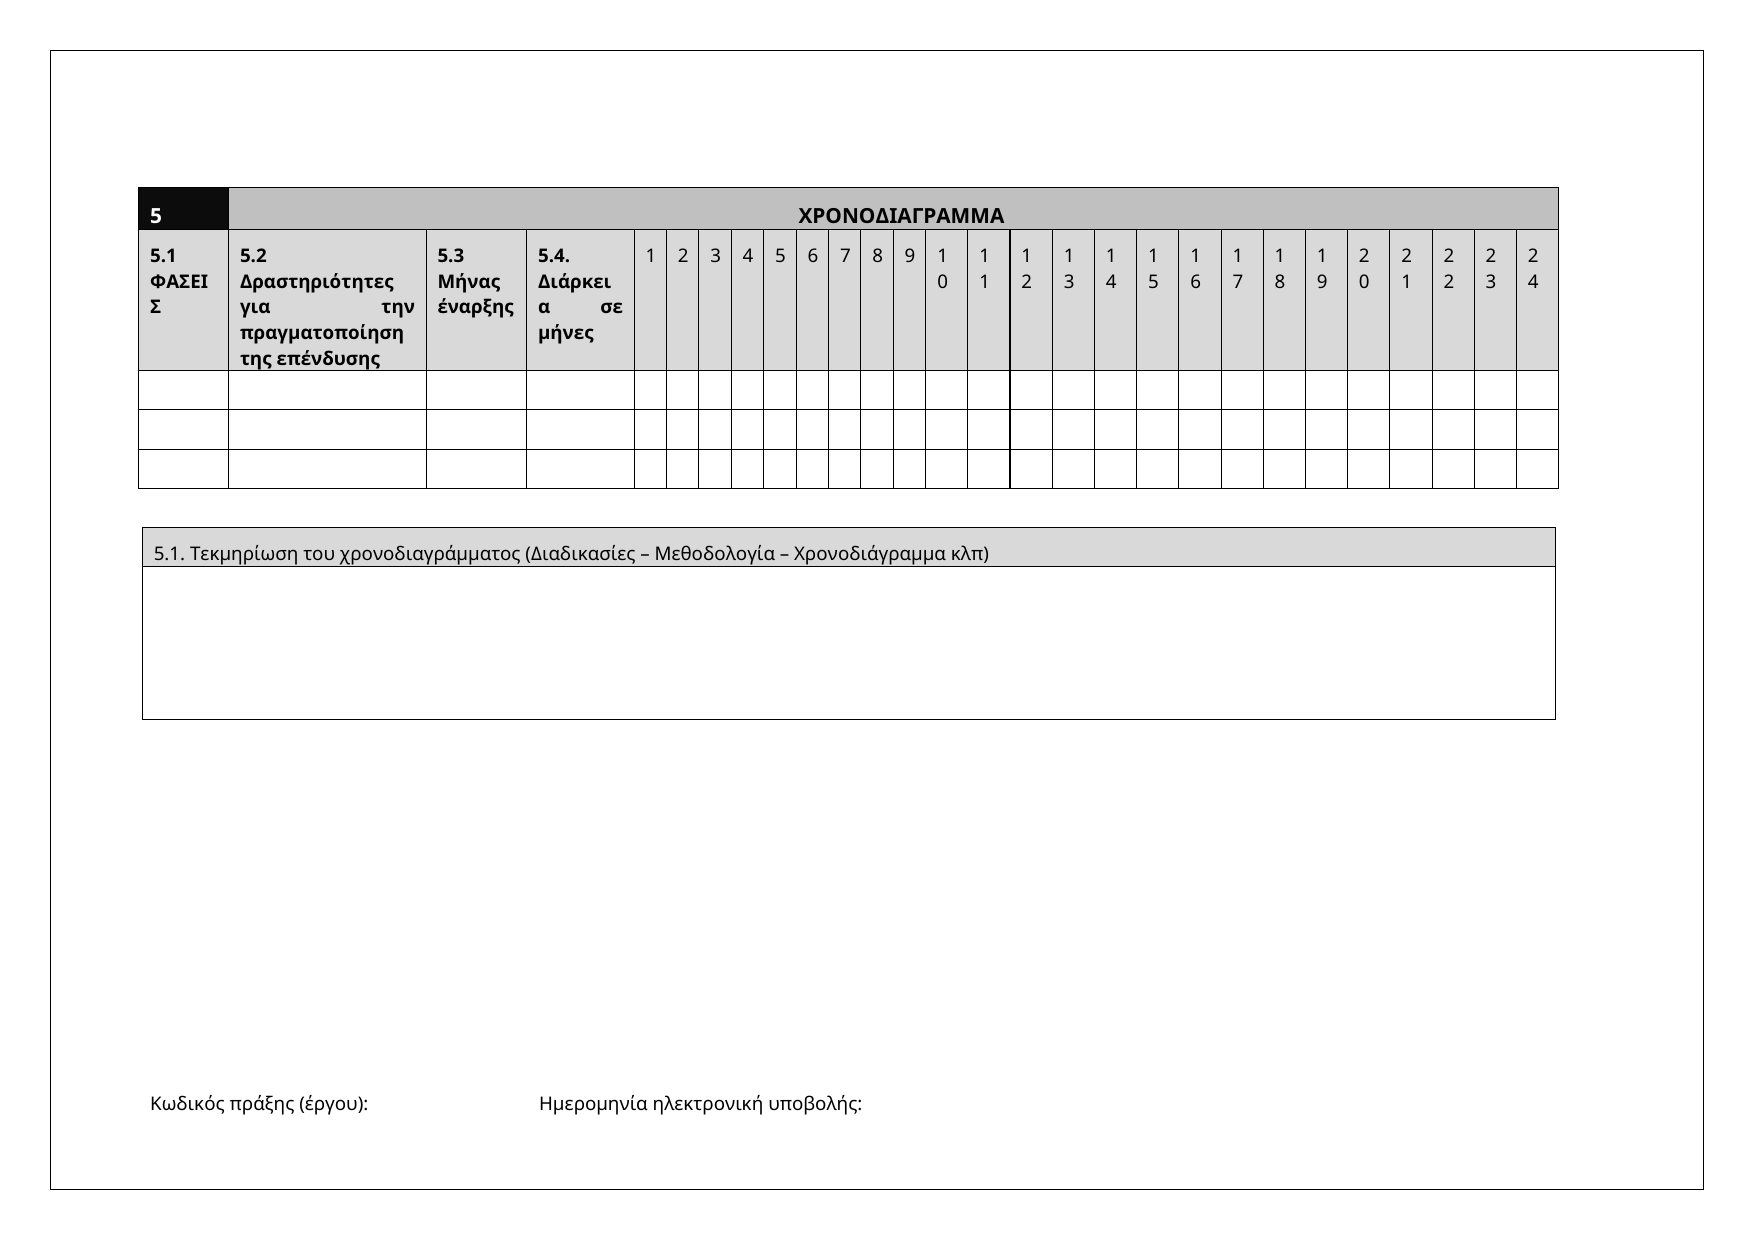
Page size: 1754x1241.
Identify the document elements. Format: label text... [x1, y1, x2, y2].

table_cell [1264, 410, 1305, 448]
table_cell [699, 410, 731, 448]
table_cell [1475, 410, 1516, 448]
table_cell [1095, 450, 1136, 487]
table_cell [229, 450, 426, 487]
table_cell 11 [968, 230, 1009, 370]
table_cell [1475, 450, 1516, 487]
table_cell [1179, 410, 1221, 448]
table_cell [1011, 410, 1052, 448]
table_cell [1179, 371, 1221, 409]
table_cell 5.4. Διάρκεια σε μήνες [527, 230, 634, 370]
table_cell [139, 371, 228, 409]
table_cell [667, 371, 698, 409]
table_cell [1264, 371, 1305, 409]
table_cell [427, 450, 526, 487]
table_cell [1348, 371, 1389, 409]
table_cell [861, 371, 893, 409]
table_cell [926, 410, 967, 448]
table_cell 2 [667, 230, 698, 370]
table_cell 16 [1179, 230, 1221, 370]
table_cell 22 [1433, 230, 1474, 370]
table_cell [894, 450, 925, 487]
table_cell 10 [926, 230, 967, 370]
table_cell [1011, 371, 1052, 409]
table_header 5 [139, 188, 228, 229]
table_cell [635, 450, 666, 487]
table_cell [829, 450, 860, 487]
table_cell [699, 450, 731, 487]
table_cell 13 [1053, 230, 1094, 370]
table_cell [1433, 371, 1474, 409]
table_cell [829, 410, 860, 448]
table_cell [1222, 450, 1263, 487]
table_cell 5 [764, 230, 796, 370]
table_cell [1348, 450, 1389, 487]
table_cell [894, 371, 925, 409]
table_cell [229, 410, 426, 448]
table_cell [143, 567, 1555, 719]
table_cell [926, 450, 967, 487]
table_cell [732, 371, 763, 409]
table_cell [797, 371, 828, 409]
table_cell [527, 450, 634, 487]
table_cell [527, 371, 634, 409]
table_cell [1011, 450, 1052, 487]
table_cell 1 [635, 230, 666, 370]
table_cell [861, 450, 893, 487]
table_cell 5.3 Μήνας έναρξης [427, 230, 526, 370]
table_cell [1306, 410, 1347, 448]
table_cell [1053, 450, 1094, 487]
table_cell [764, 371, 796, 409]
table_cell 3 [699, 230, 731, 370]
table_header 5.1. Τεκμηρίωση του χρονοδιαγράμματος (Διαδικασίες – Μεθοδολογία – Χρονοδιάγραμμα κλπ) [143, 528, 1555, 566]
table_cell [1053, 371, 1094, 409]
table_cell 7 [829, 230, 860, 370]
table_cell [1264, 450, 1305, 487]
table_cell [1137, 371, 1178, 409]
table_cell [1095, 371, 1136, 409]
table_cell [1137, 450, 1178, 487]
table_cell [1095, 410, 1136, 448]
table_cell [926, 371, 967, 409]
table_cell 9 [894, 230, 925, 370]
table_cell 17 [1222, 230, 1263, 370]
table_cell [1433, 450, 1474, 487]
table_cell [968, 410, 1009, 448]
table_cell 19 [1306, 230, 1347, 370]
table_cell [764, 450, 796, 487]
table_cell [699, 371, 731, 409]
table_cell [797, 410, 828, 448]
table_cell [139, 410, 228, 448]
table_cell [667, 410, 698, 448]
table_cell 12 [1011, 230, 1052, 370]
table_cell [427, 371, 526, 409]
table_cell [1517, 371, 1558, 409]
table_cell 8 [861, 230, 893, 370]
table_cell [527, 410, 634, 448]
table_cell [229, 371, 426, 409]
table_cell [139, 450, 228, 487]
table_cell [1348, 410, 1389, 448]
table_cell [861, 410, 893, 448]
table_cell [1222, 371, 1263, 409]
table_cell 20 [1348, 230, 1389, 370]
table_cell [797, 450, 828, 487]
table_cell 23 [1475, 230, 1516, 370]
table_cell 5.2 Δραστηριότητες για την πραγματοποίηση της επένδυσης [229, 230, 426, 370]
table_cell [1053, 410, 1094, 448]
table_cell 18 [1264, 230, 1305, 370]
table_cell [1306, 371, 1347, 409]
table_cell [968, 450, 1009, 487]
table_cell [1306, 450, 1347, 487]
table_cell [1390, 371, 1432, 409]
table_cell 21 [1390, 230, 1432, 370]
table_cell 14 [1095, 230, 1136, 370]
table_cell [1390, 410, 1432, 448]
table_cell [1517, 410, 1558, 448]
table_cell [1222, 410, 1263, 448]
table_cell [732, 410, 763, 448]
table_cell 15 [1137, 230, 1178, 370]
table_cell 5.1 ΦΑΣΕΙΣ [139, 230, 228, 370]
table_cell [1517, 450, 1558, 487]
table_cell 24 [1517, 230, 1558, 370]
table_cell [829, 371, 860, 409]
table_cell [894, 410, 925, 448]
table_cell [427, 410, 526, 448]
table_cell [1433, 410, 1474, 448]
table_cell [1179, 450, 1221, 487]
table_header ΧΡΟΝΟΔΙΑΓΡΑΜΜΑ [229, 188, 1558, 229]
table_cell 6 [797, 230, 828, 370]
table_cell [635, 410, 666, 448]
table_cell [968, 371, 1009, 409]
table_cell [1137, 410, 1178, 448]
table_cell [1475, 371, 1516, 409]
table_cell 4 [732, 230, 763, 370]
table_cell [667, 450, 698, 487]
table_cell [764, 410, 796, 448]
table_cell [635, 371, 666, 409]
table_cell [732, 450, 763, 487]
table_cell [1390, 450, 1432, 487]
